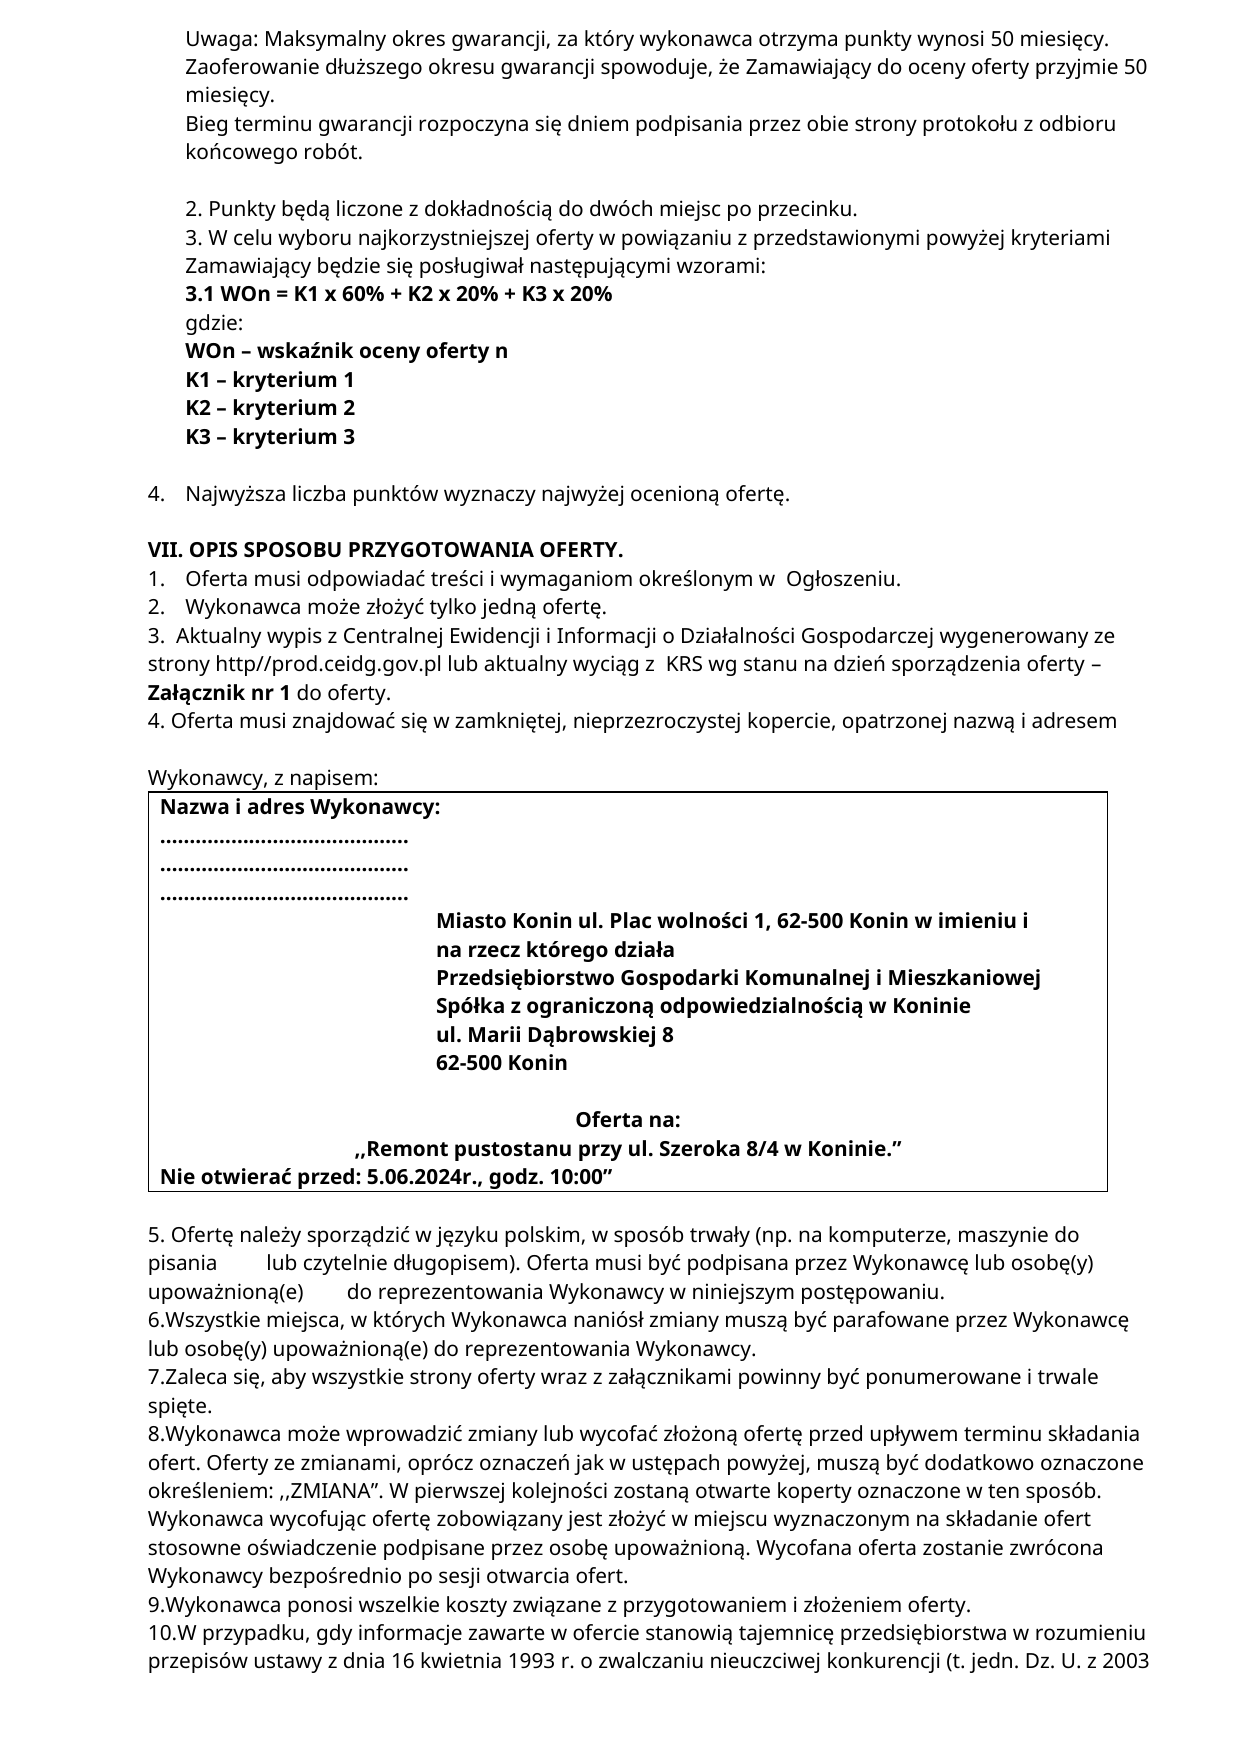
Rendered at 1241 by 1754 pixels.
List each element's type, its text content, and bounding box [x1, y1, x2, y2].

text 5. Ofertę należy sporządzić w języku polskim, w sposób trwały (np. na komputerze, maszynie do pisania lub czytelnie długopisem). Oferta musi być podpisana przez Wykonawcę lub osobę(y) upoważnioną(e) do reprezentowania Wykonawcy w niniejszym postępowaniu. [148, 1220, 1152, 1305]
list Oferta musi odpowiadać treści i wymaganiom określonym w Ogłoszeniu. [148, 564, 1152, 592]
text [148, 1618, 1152, 1675]
text K2 – kryterium 2 [185, 393, 1152, 422]
text 3. Aktualny wypis z Centralnej Ewidencji i Informacji o Działalności Gospodarczej wygenerowany ze strony http//prod.ceidg.gov.pl lub aktualny wyciąg z KRS wg stanu na dzień sporządzenia oferty – Załącznik nr 1 do oferty. [148, 621, 1152, 706]
text Bieg terminu gwarancji rozpoczyna się dniem podpisania przez obie strony protokołu z odbioru końcowego robót. [185, 109, 1152, 166]
table_header Nazwa i adres Wykonawcy: …………………………………… …………………………………… …………………………………… Miasto Konin ul. Plac wolności 1, 62-500 Konin w imieniu i na rzecz którego działa Przedsiębiorstwo Gospodarki Komunalnej i Mieszkaniowej Spółka z ograniczoną odpowiedzialnością w Koninie ul. Marii Dąbrowskiej 8 62-500 Konin Oferta na: ,,Remont pustostanu przy ul. Szeroka 8/4 w Koninie.” Nie otwierać przed: 5.06.2024r., godz. 10:00” [149, 793, 1107, 1191]
text K1 – kryterium 1 [185, 365, 1152, 393]
text 3.1 WOn = K1 x 60% + K2 x 20% + K3 x 20% [185, 279, 1152, 308]
text 8.Wykonawca może wprowadzić zmiany lub wycofać złożoną ofertę przed upływem terminu składania ofert. Oferty ze zmianami, oprócz oznaczeń jak w ustępach powyżej, muszą być dodatkowo oznaczone określeniem: ,,ZMIANA”. W pierwszej kolejności zostaną otwarte koperty oznaczone w ten sposób. Wykonawca wycofując ofertę zobowiązany jest złożyć w miejscu wyznaczonym na składanie ofert stosowne oświadczenie podpisane przez osobę upoważnioną. Wycofana oferta zostanie zwrócona Wykonawcy bezpośrednio po sesji otwarcia ofert. [148, 1419, 1152, 1590]
text 9.Wykonawca ponosi wszelkie koszty związane z przygotowaniem i złożeniem oferty. [148, 1590, 1152, 1618]
text Zamawiający będzie się posługiwał następującymi wzorami: [185, 251, 1152, 279]
text 3. W celu wyboru najkorzystniejszej oferty w powiązaniu z przedstawionymi powyżej kryteriami [185, 223, 1152, 251]
text Wykonawcy, z napisem: [148, 763, 1152, 791]
text 7.Zaleca się, aby wszystkie strony oferty wraz z załącznikami powinny być ponumerowane i trwale spięte. [148, 1362, 1152, 1419]
text 2. Punkty będą liczone z dokładnością do dwóch miejsc po przecinku. [185, 194, 1152, 223]
text VII. OPIS SPOSOBU PRZYGOTOWANIA OFERTY. [148, 536, 1152, 564]
text 4. Oferta musi znajdować się w zamkniętej, nieprzezroczystej kopercie, opatrzonej nazwą i adresem [148, 706, 1152, 734]
list Wykonawca może złożyć tylko jedną ofertę. [148, 592, 1152, 621]
text WOn – wskaźnik oceny oferty n [185, 336, 1152, 365]
text 6.Wszystkie miejsca, w których Wykonawca naniósł zmiany muszą być parafowane przez Wykonawcę lub osobę(y) upoważnioną(e) do reprezentowania Wykonawcy. [148, 1305, 1152, 1362]
text K3 – kryterium 3 [185, 422, 1152, 450]
text gdzie: [185, 308, 1152, 336]
list Najwyższa liczba punktów wyznaczy najwyżej ocenioną ofertę. [148, 479, 1152, 507]
text Uwaga: Maksymalny okres gwarancji, za który wykonawca otrzyma punkty wynosi 50 miesięcy. Zaoferowanie dłuższego okresu gwarancji spowoduje, że Zamawiający do oceny oferty przyjmie 50 miesięcy. [185, 24, 1152, 109]
